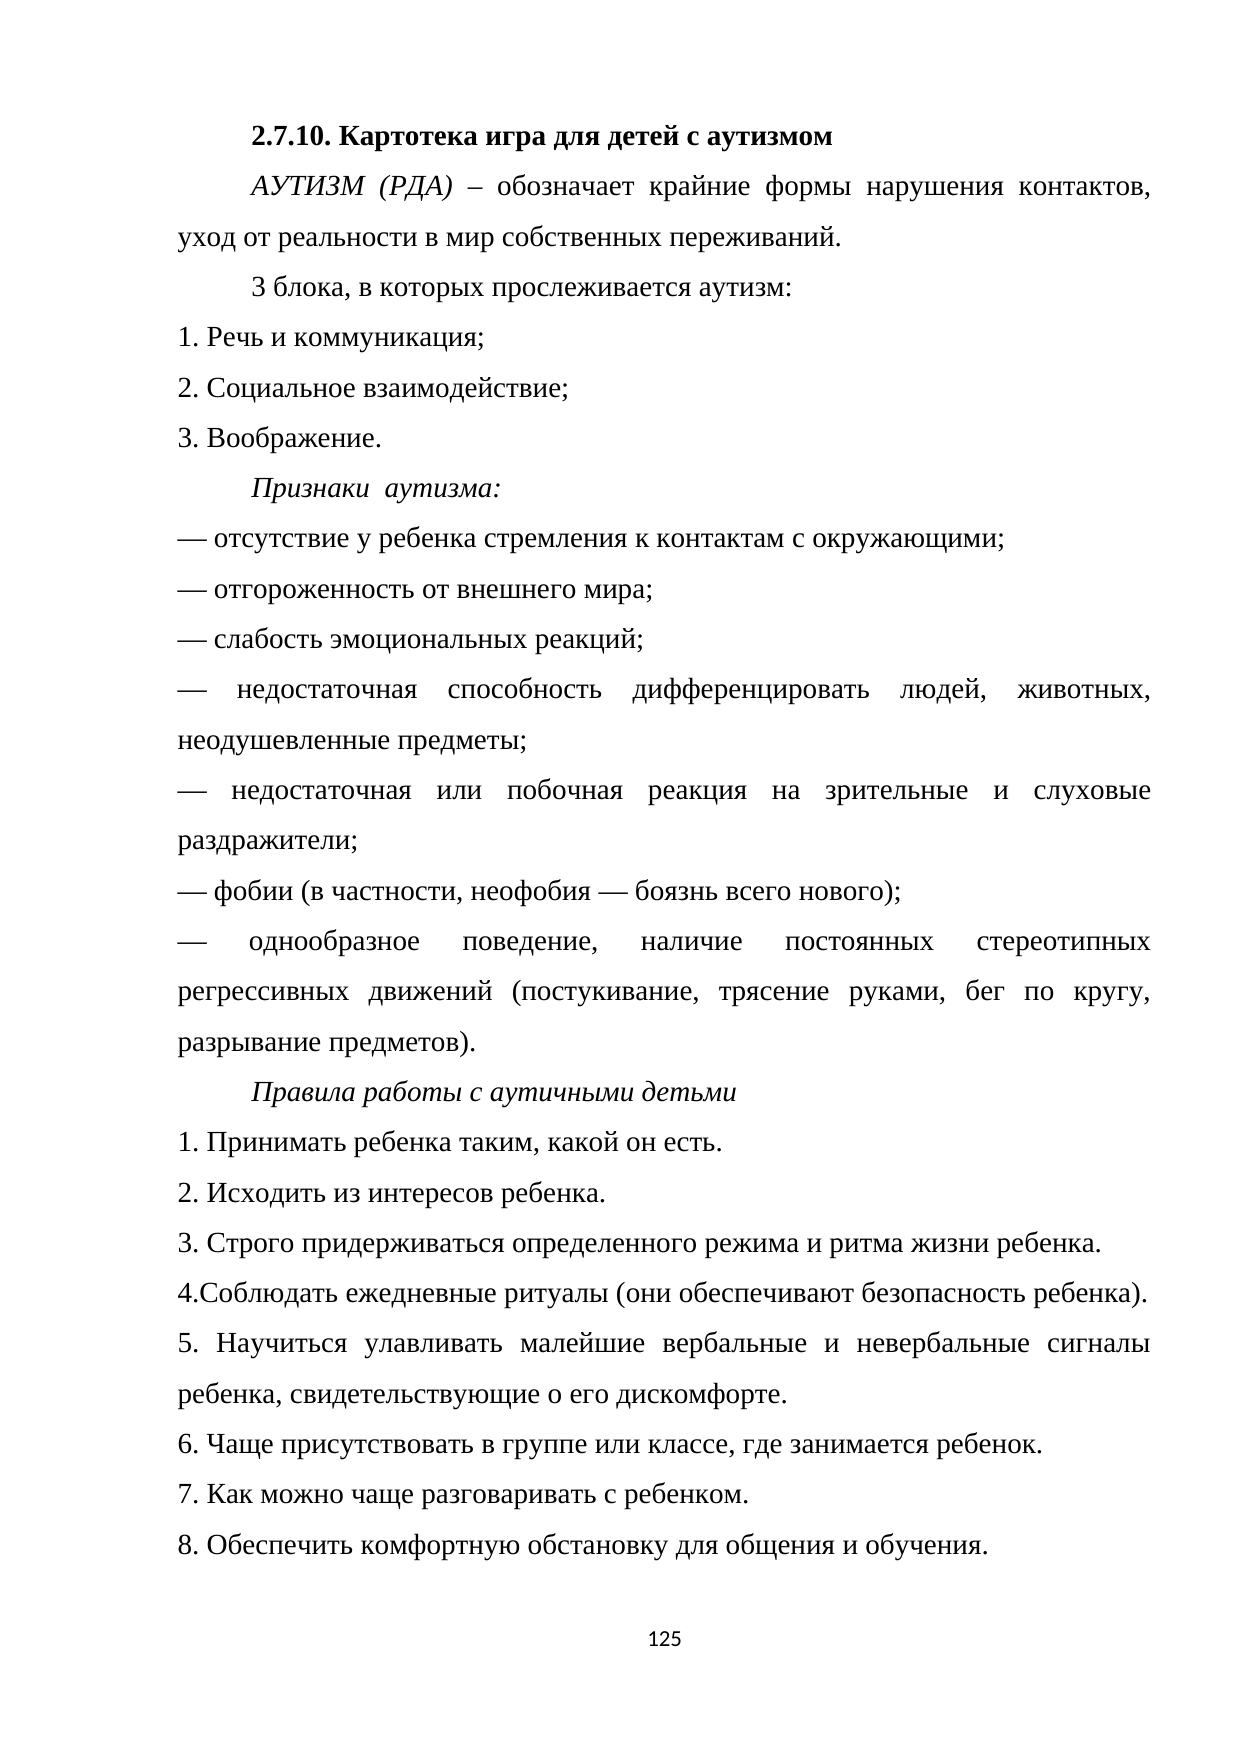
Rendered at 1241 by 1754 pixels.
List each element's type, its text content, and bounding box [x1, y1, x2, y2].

text — отсутствие у ребенка стремления к контактам с окружающими; [177, 521, 1152, 554]
text 2. Социальное взаимодействие; [177, 370, 1152, 403]
text 6. Чаще присутствовать в группе или классе, где занимается ребенок. [177, 1426, 1152, 1460]
text — недостаточная способность дифференцировать людей, животных, неодушевленные предметы; [177, 672, 1152, 755]
text — отгороженность от внешнего мира; [177, 571, 1152, 604]
text Правила работы с аутичными детьми [177, 1074, 1152, 1108]
text — фобии (в частности, неофобия — боязнь всего нового); [177, 873, 1152, 906]
text — слабость эмоциональных реакций; [177, 621, 1152, 655]
text 5. Научиться улавливать малейшие вербальные и невербальные сигналы ребенка, свидетельствующие о его дискомфорте. [177, 1326, 1152, 1409]
text 3. Строго придерживаться определенного режима и ритма жизни ребенка. [177, 1225, 1152, 1258]
text 2. Исходить из интересов ребенка. [177, 1175, 1152, 1208]
text 3. Воображение. [177, 420, 1152, 453]
text 1. Речь и коммуникация; [177, 319, 1152, 353]
text 2.7.10. Картотека игра для детей с аутизмом [177, 118, 1152, 152]
text — однообразное поведение, наличие постоянных стереотипных регрессивных движений (постукивание, трясение руками, бег по кругу, разрывание предметов). [177, 923, 1152, 1057]
text 3 блока, в которых прослеживается аутизм: [177, 269, 1152, 303]
text 4.Соблюдать ежедневные ритуалы (они обеспечивают безопасность ребенка). [177, 1275, 1152, 1309]
text Признаки аутизма: [177, 470, 1152, 504]
text 7. Как можно чаще разговаривать с ребенком. [177, 1477, 1152, 1510]
text 1. Принимать ребенка таким, какой он есть. [177, 1124, 1152, 1158]
text — недостаточная или побочная реакция на зрительные и слуховые раздражители; [177, 772, 1152, 856]
text 8. Обеспечить комфортную обстановку для общения и обучения. [177, 1527, 1152, 1560]
text АУТИЗМ (РДА) – обозначает крайние формы нарушения контактов, уход от реальности в мир собственных переживаний. [177, 168, 1152, 252]
